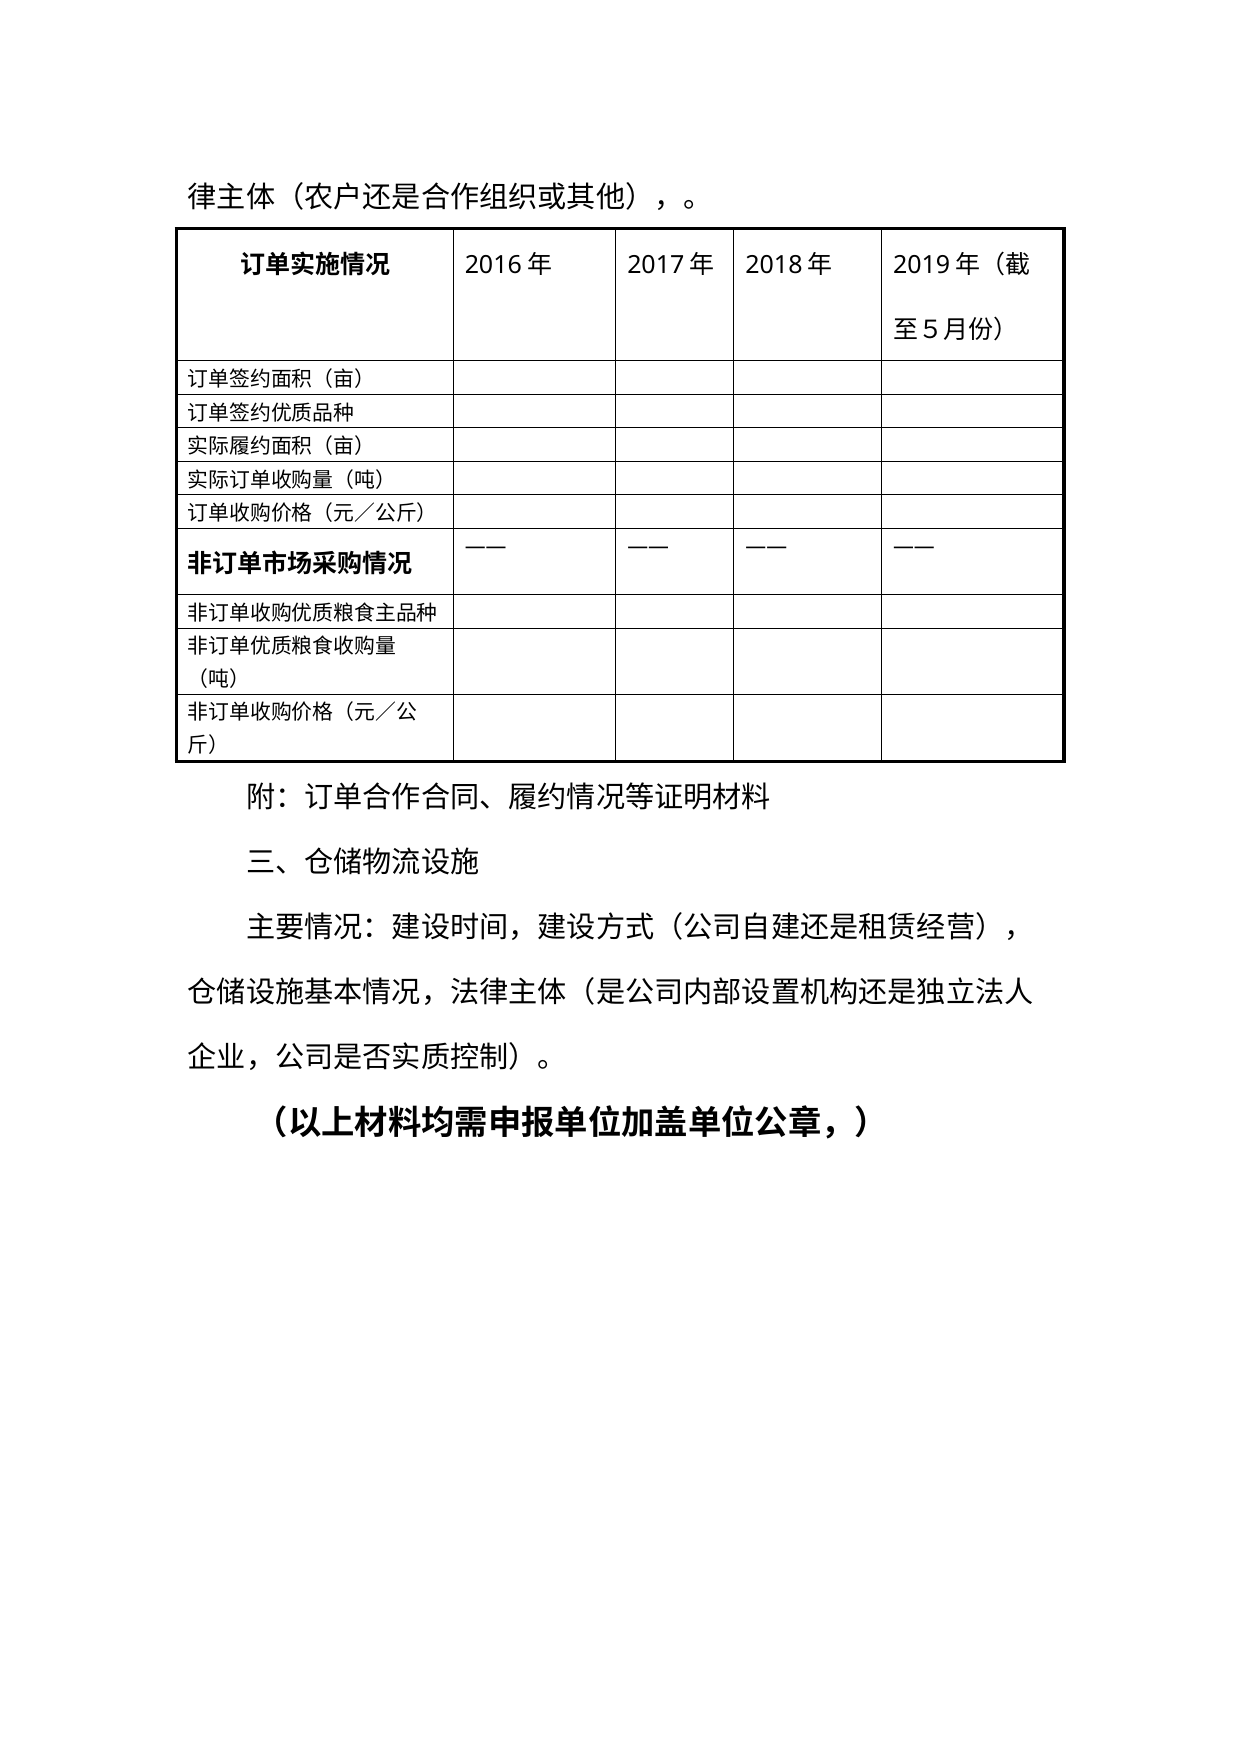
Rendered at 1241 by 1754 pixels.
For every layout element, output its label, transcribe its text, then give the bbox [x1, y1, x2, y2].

table_cell 非订单收购价格（元／公斤） [178, 695, 453, 759]
table_cell —— [454, 529, 615, 594]
table_cell [616, 495, 733, 528]
table_cell —— [616, 529, 733, 594]
table_header 2019年（截至５月份） [882, 230, 1062, 360]
table_header 2018年 [734, 230, 881, 360]
table_cell [454, 495, 615, 528]
table_cell [616, 428, 733, 461]
table_cell [734, 695, 881, 759]
table_header 订单实施情况 [178, 230, 453, 360]
table_cell 非订单收购优质粮食主品种 [178, 595, 453, 627]
table_cell [882, 629, 1062, 693]
table_cell [734, 595, 881, 627]
table_cell [882, 428, 1062, 461]
table_cell [616, 629, 733, 693]
table_cell [454, 395, 615, 427]
text 主要情况：建设时间，建设方式（公司自建还是租赁经营），仓储设施基本情况，法律主体（是公司内部设置机构还是独立法人企业，公司是否实质控制）。 [187, 893, 1053, 1088]
table_header 2016年 [454, 230, 615, 360]
table_cell [616, 695, 733, 759]
table_cell 订单收购价格（元／公斤） [178, 495, 453, 528]
table_cell [616, 462, 733, 494]
table_cell [882, 495, 1062, 528]
table_cell [454, 595, 615, 627]
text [187, 162, 1053, 227]
text 三、仓储物流设施 [187, 828, 1053, 893]
text 附：订单合作合同、履约情况等证明材料 [187, 763, 1053, 828]
table_cell [454, 361, 615, 394]
table_cell [882, 595, 1062, 627]
table_cell [734, 428, 881, 461]
table_cell [882, 695, 1062, 759]
table_cell [882, 395, 1062, 427]
table_cell [734, 495, 881, 528]
table_cell [616, 395, 733, 427]
table_cell —— [734, 529, 881, 594]
table_header 2017年 [616, 230, 733, 360]
table_cell [882, 462, 1062, 494]
table_cell 非订单市场采购情况 [178, 529, 453, 594]
table_cell 非订单优质粮食收购量（吨） [178, 629, 453, 693]
table_cell 实际订单收购量（吨） [178, 462, 453, 494]
table_cell —— [882, 529, 1062, 594]
table_cell [454, 462, 615, 494]
table_cell [616, 361, 733, 394]
text （以上材料均需申报单位加盖单位公章，） [187, 1088, 1053, 1153]
table_cell [882, 361, 1062, 394]
table_cell [454, 695, 615, 759]
table_cell [616, 595, 733, 627]
table_cell [454, 629, 615, 693]
table_cell [734, 395, 881, 427]
table_cell 实际履约面积（亩） [178, 428, 453, 461]
table_cell 订单签约优质品种 [178, 395, 453, 427]
table_cell [734, 462, 881, 494]
table_cell [734, 629, 881, 693]
table_cell [734, 361, 881, 394]
table_cell [454, 428, 615, 461]
table_cell 订单签约面积（亩） [178, 361, 453, 394]
